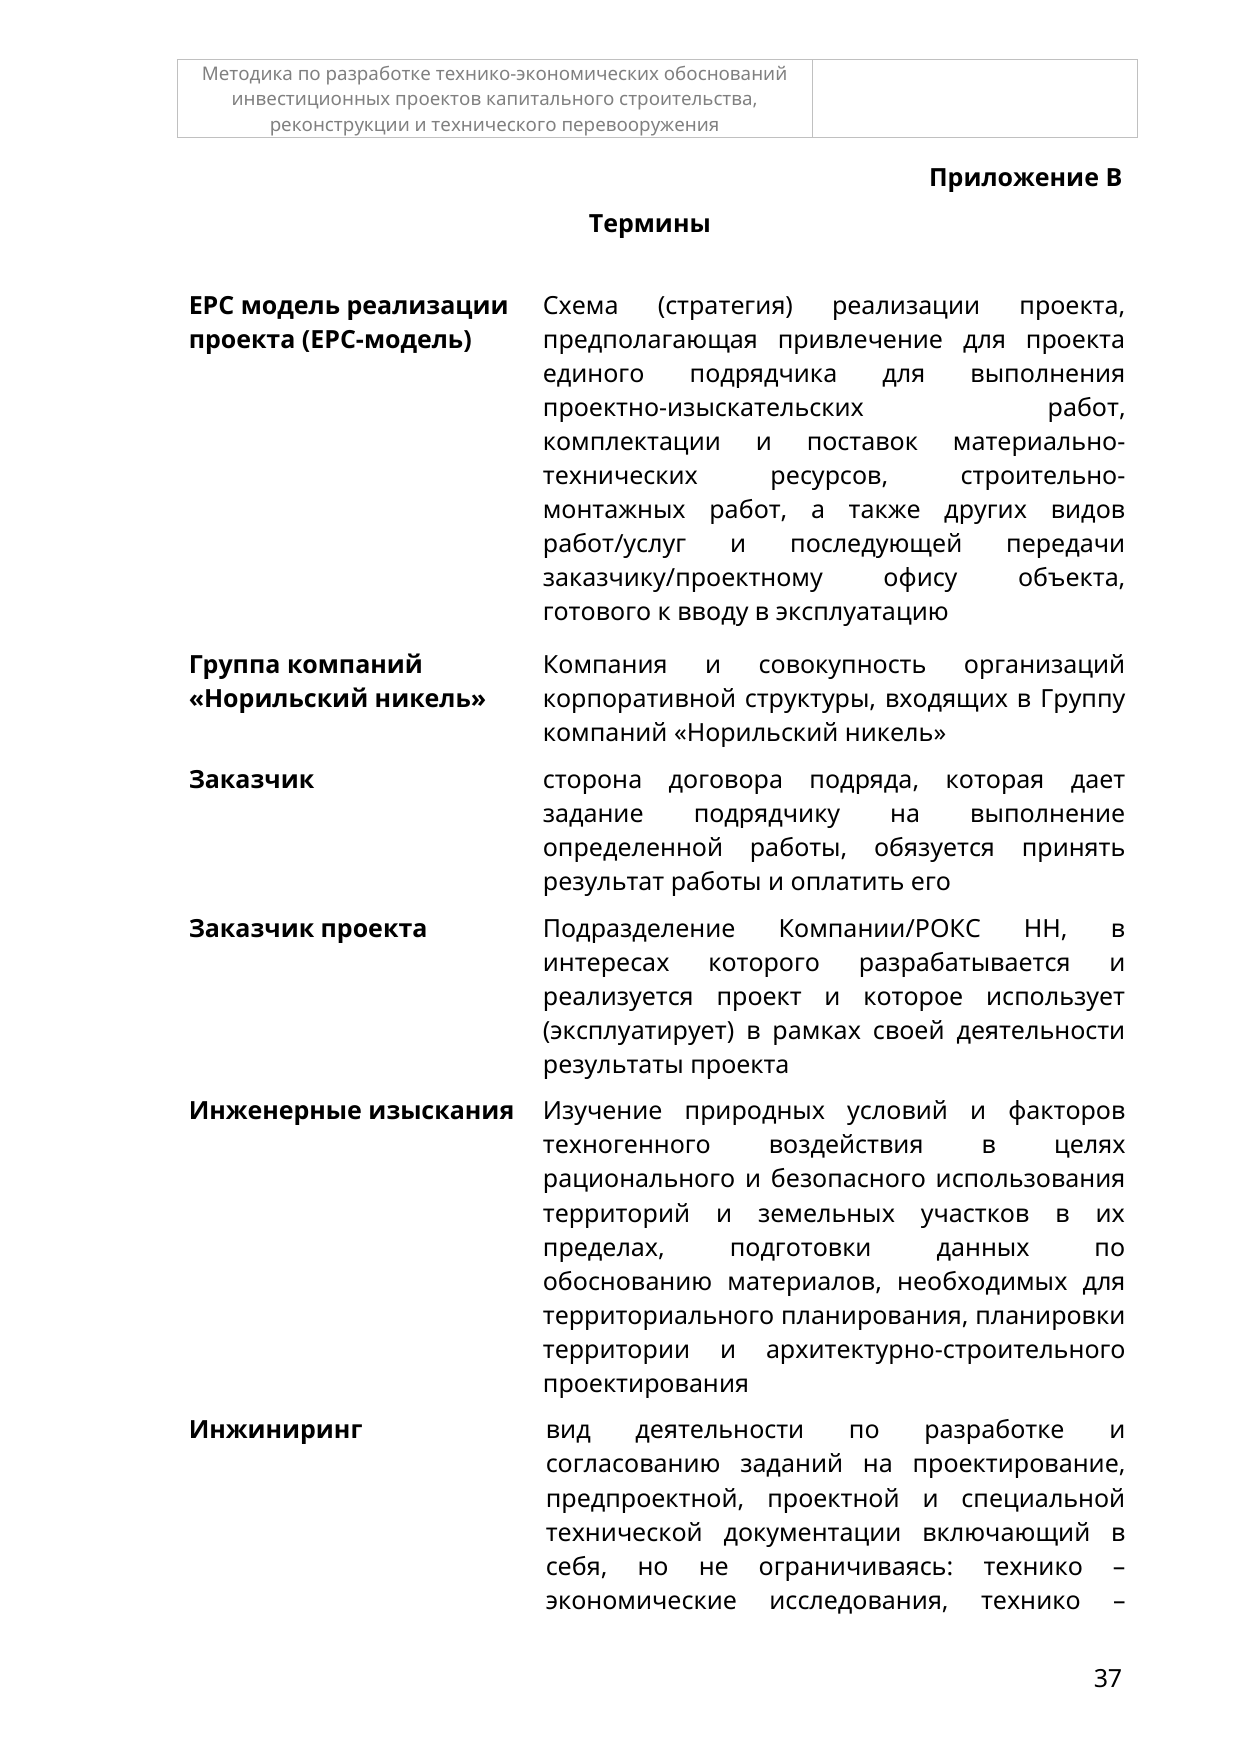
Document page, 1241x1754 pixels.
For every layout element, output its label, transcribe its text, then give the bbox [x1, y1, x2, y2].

table_cell сторона договора подряда, которая дает задание подрядчику на выполнение определенной работы, обязуется принять результат работы и оплатить его [531, 755, 1137, 904]
subtitle Термины [177, 206, 1122, 240]
table_header EPC модель реализации проекта (EPС-модель) [177, 281, 531, 641]
subtitle Приложение В [177, 159, 1122, 193]
table_header Схема (стратегия) реализации проекта, предполагающая привлечение для проекта единого подрядчика для выполнения проектно-изыскательских работ, комплектации и поставок материально-технических ресурсов, строительно-монтажных работ, а также других видов работ/услуг и последующей передачи заказчику/проектному офису объекта, готового к вводу в эксплуатацию [531, 281, 1137, 641]
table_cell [531, 1406, 1137, 1616]
table_cell Изучение природных условий и факторов техногенного воздействия в целях рационального и безопасного использования территорий и земельных участков в их пределах, подготовки данных по обоснованию материалов, необходимых для территориального планирования, планировки территории и архитектурно-строительного проектирования [531, 1087, 1137, 1406]
table_cell Инженерные изыскания [177, 1087, 531, 1406]
table_cell Группа компаний «Норильский никель» [177, 641, 531, 755]
table_cell Подразделение Компании/РОКС НН, в интересах которого разрабатывается и реализуется проект и которое использует (эксплуатирует) в рамках своей деятельности результаты проекта [531, 904, 1137, 1087]
table_cell Заказчик [177, 755, 531, 904]
table_cell Заказчик проекта [177, 904, 531, 1087]
table_cell Компания и совокупность организаций корпоративной структуры, входящих в Группу компаний «Норильский никель» [531, 641, 1137, 755]
table_cell Инжиниринг [177, 1406, 531, 1616]
